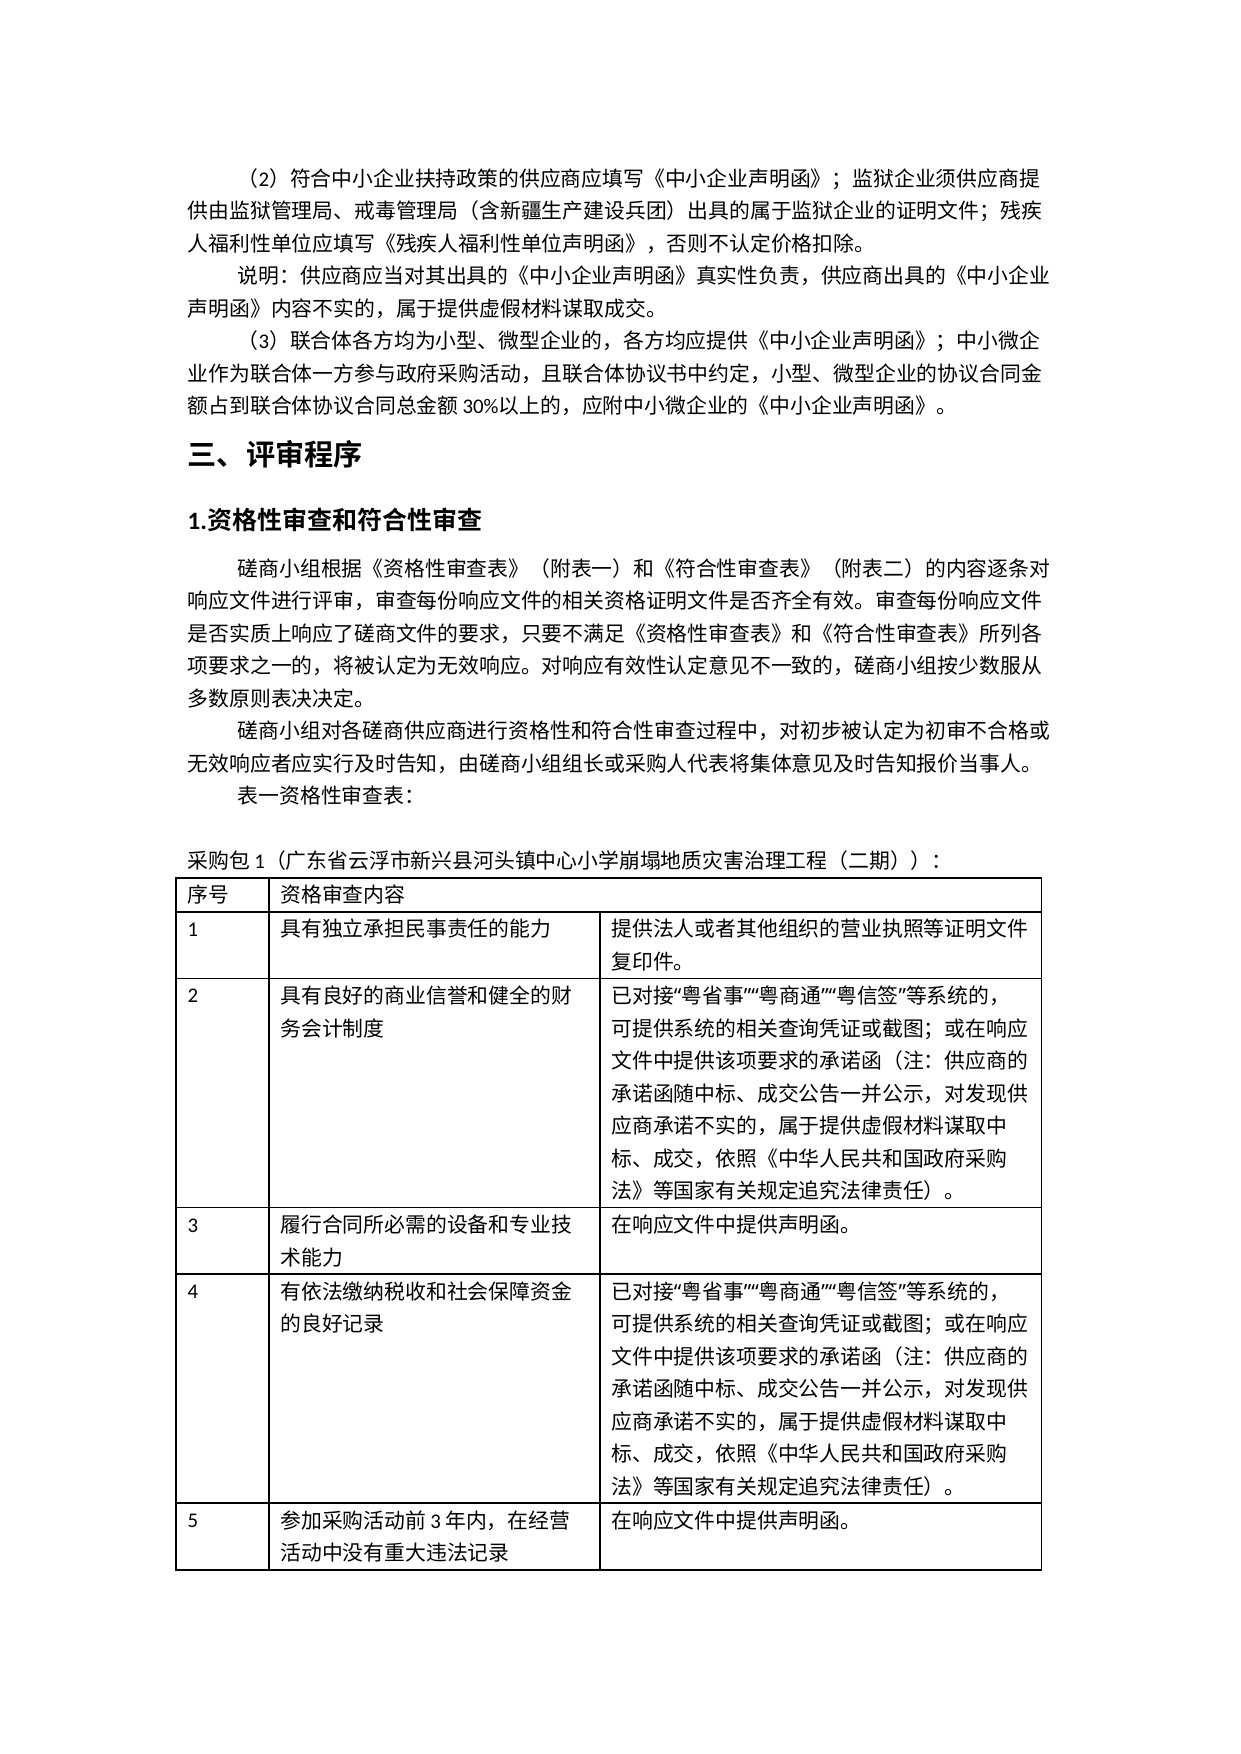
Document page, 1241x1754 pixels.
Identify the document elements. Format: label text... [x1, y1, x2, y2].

table_header 资格审查内容 [270, 879, 1041, 911]
text 说明：供应商应当对其出具的《中小企业声明函》真实性负责，供应商出具的《中小企业声明函》内容不实的，属于提供虚假材料谋取成交。 [187, 259, 1053, 324]
table_cell 4 [177, 1275, 268, 1502]
text 三、评审程序 [187, 422, 1053, 487]
table_cell 参加采购活动前3年内，在经营活动中没有重大违法记录 [270, 1504, 599, 1569]
table_cell 已对接“粤省事”“粤商通”“粤信签”等系统的，可提供系统的相关查询凭证或截图；或在响应文件中提供该项要求的承诺函（注：供应商的承诺函随中标、成交公告一并公示，对发现供应商承诺不实的，属于提供虚假材料谋取中标、成交，依照《中华人民共和国政府采购法》等国家有关规定追究法律责任）。 [601, 1275, 1041, 1502]
table_cell 履行合同所必需的设备和专业技术能力 [270, 1208, 599, 1273]
table_header 序号 [177, 879, 268, 911]
table_cell 有依法缴纳税收和社会保障资金的良好记录 [270, 1275, 599, 1502]
table_cell 具有良好的商业信誉和健全的财务会计制度 [270, 979, 599, 1207]
table_cell 5 [177, 1504, 268, 1569]
text 表一资格性审查表： [187, 779, 1053, 812]
table_cell 在响应文件中提供声明函。 [601, 1504, 1041, 1569]
text 采购包1（广东省云浮市新兴县河头镇中心小学崩塌地质灾害治理工程（二期））： [187, 844, 1053, 877]
text （3）联合体各方均为小型、微型企业的，各方均应提供《中小企业声明函》；中小微企业作为联合体一方参与政府采购活动，且联合体协议书中约定，小型、微型企业的协议合同金额占到联合体协议合同总金额30%以上的，应附中小微企业的《中小企业声明函》。 [187, 324, 1053, 422]
text 磋商小组对各磋商供应商进行资格性和符合性审查过程中，对初步被认定为初审不合格或无效响应者应实行及时告知，由磋商小组组长或采购人代表将集体意见及时告知报价当事人。 [187, 714, 1053, 779]
text （2）符合中小企业扶持政策的供应商应填写《中小企业声明函》；监狱企业须供应商提供由监狱管理局、戒毒管理局（含新疆生产建设兵团）出具的属于监狱企业的证明文件；残疾人福利性单位应填写《残疾人福利性单位声明函》，否则不认定价格扣除。 [187, 162, 1053, 259]
table_cell 具有独立承担民事责任的能力 [270, 913, 599, 978]
table_cell 3 [177, 1208, 268, 1273]
text 1.资格性审查和符合性审查 [187, 487, 1053, 552]
table_cell 在响应文件中提供声明函。 [601, 1208, 1041, 1273]
table_cell 提供法人或者其他组织的营业执照等证明文件复印件。 [601, 913, 1041, 978]
table_cell 2 [177, 979, 268, 1207]
table_cell 1 [177, 913, 268, 978]
text 磋商小组根据《资格性审查表》（附表一）和《符合性审查表》（附表二）的内容逐条对响应文件进行评审，审查每份响应文件的相关资格证明文件是否齐全有效。审查每份响应文件是否实质上响应了磋商文件的要求，只要不满足《资格性审查表》和《符合性审查表》所列各项要求之一的，将被认定为无效响应。对响应有效性认定意见不一致的，磋商小组按少数服从多数原则表决决定。 [187, 552, 1053, 714]
table_cell 已对接“粤省事”“粤商通”“粤信签”等系统的，可提供系统的相关查询凭证或截图；或在响应文件中提供该项要求的承诺函（注：供应商的承诺函随中标、成交公告一并公示，对发现供应商承诺不实的，属于提供虚假材料谋取中标、成交，依照《中华人民共和国政府采购法》等国家有关规定追究法律责任）。 [601, 979, 1041, 1207]
